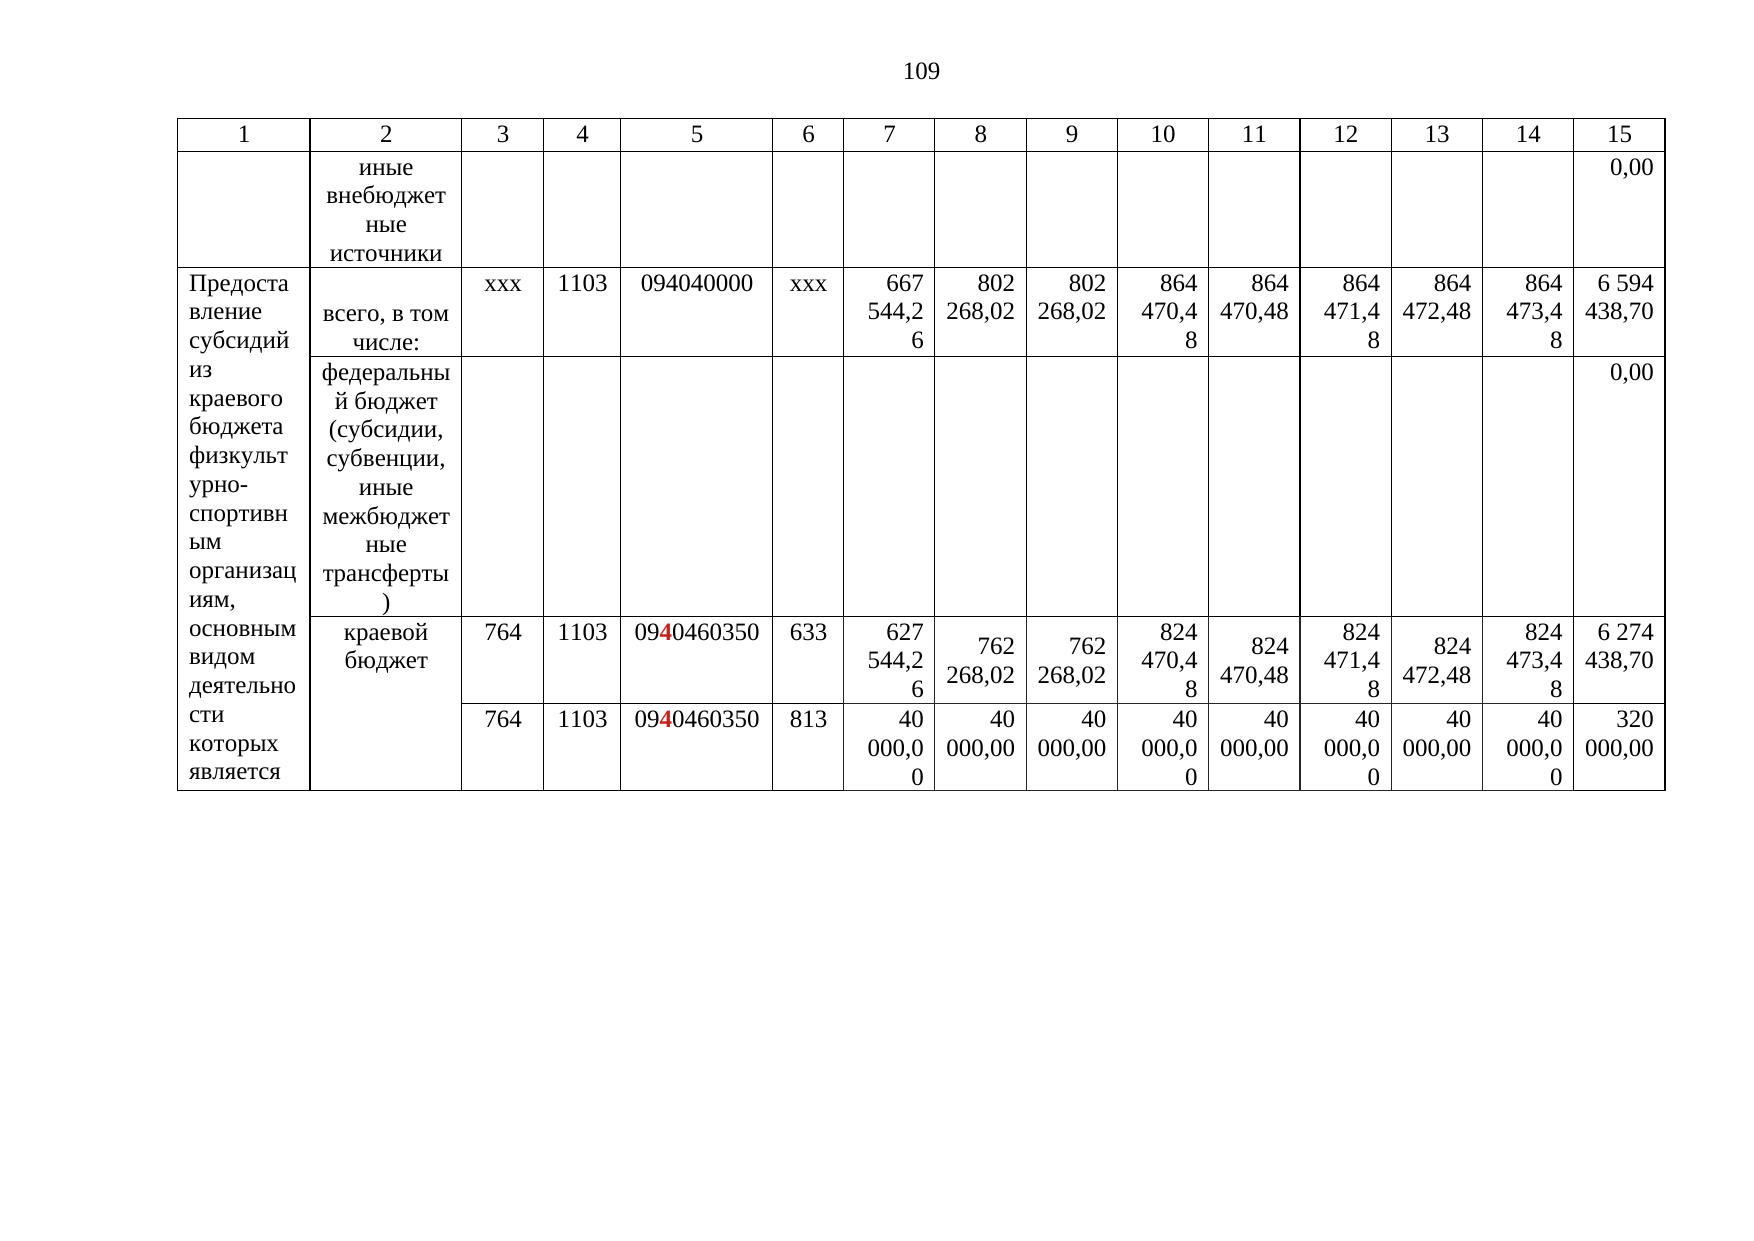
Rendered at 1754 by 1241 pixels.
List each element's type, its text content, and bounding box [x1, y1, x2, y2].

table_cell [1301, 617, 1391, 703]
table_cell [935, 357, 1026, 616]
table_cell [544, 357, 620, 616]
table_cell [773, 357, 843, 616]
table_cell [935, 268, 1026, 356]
table_header 2 [311, 119, 461, 151]
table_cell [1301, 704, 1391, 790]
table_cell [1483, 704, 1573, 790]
table_header 7 [844, 119, 934, 151]
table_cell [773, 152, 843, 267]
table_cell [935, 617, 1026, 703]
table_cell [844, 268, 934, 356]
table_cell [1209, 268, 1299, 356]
table_header 10 [1118, 119, 1208, 151]
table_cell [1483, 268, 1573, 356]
table_header 8 [935, 119, 1026, 151]
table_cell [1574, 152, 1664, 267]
table_header 4 [544, 119, 620, 151]
table_header 6 [773, 119, 843, 151]
table_header 5 [621, 119, 772, 151]
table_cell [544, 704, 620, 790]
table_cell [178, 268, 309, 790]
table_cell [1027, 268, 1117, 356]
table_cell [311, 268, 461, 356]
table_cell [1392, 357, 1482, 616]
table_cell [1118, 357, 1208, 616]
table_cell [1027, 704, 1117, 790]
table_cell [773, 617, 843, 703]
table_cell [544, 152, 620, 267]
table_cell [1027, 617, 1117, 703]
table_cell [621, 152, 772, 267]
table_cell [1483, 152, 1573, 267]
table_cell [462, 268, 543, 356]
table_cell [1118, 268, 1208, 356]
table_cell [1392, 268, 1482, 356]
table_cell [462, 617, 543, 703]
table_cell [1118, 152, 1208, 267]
table_header 11 [1209, 119, 1299, 151]
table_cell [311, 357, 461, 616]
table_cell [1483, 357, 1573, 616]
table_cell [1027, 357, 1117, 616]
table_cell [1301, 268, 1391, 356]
table_header 12 [1301, 119, 1391, 151]
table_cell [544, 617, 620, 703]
table_header 1 [178, 119, 309, 151]
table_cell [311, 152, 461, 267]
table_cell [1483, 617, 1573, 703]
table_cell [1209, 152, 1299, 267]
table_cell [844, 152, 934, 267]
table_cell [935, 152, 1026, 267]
table_header 9 [1027, 119, 1117, 151]
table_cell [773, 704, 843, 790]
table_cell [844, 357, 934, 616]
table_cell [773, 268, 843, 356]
table_header 15 [1574, 119, 1664, 151]
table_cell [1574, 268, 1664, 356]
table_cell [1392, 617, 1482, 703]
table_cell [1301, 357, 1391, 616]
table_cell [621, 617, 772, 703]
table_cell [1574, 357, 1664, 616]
table_header 13 [1392, 119, 1482, 151]
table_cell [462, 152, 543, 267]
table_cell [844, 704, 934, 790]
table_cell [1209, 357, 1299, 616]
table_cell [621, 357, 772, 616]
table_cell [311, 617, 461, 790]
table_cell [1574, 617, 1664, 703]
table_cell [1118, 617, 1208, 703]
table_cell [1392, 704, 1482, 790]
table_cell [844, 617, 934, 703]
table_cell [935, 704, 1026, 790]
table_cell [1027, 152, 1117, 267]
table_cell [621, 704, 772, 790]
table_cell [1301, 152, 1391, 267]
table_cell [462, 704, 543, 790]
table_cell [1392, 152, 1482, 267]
table_header 3 [462, 119, 543, 151]
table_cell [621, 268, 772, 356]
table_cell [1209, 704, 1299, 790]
table_header 14 [1483, 119, 1573, 151]
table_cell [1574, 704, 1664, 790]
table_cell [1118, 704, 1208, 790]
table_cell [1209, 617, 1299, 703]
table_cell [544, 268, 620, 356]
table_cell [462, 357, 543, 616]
